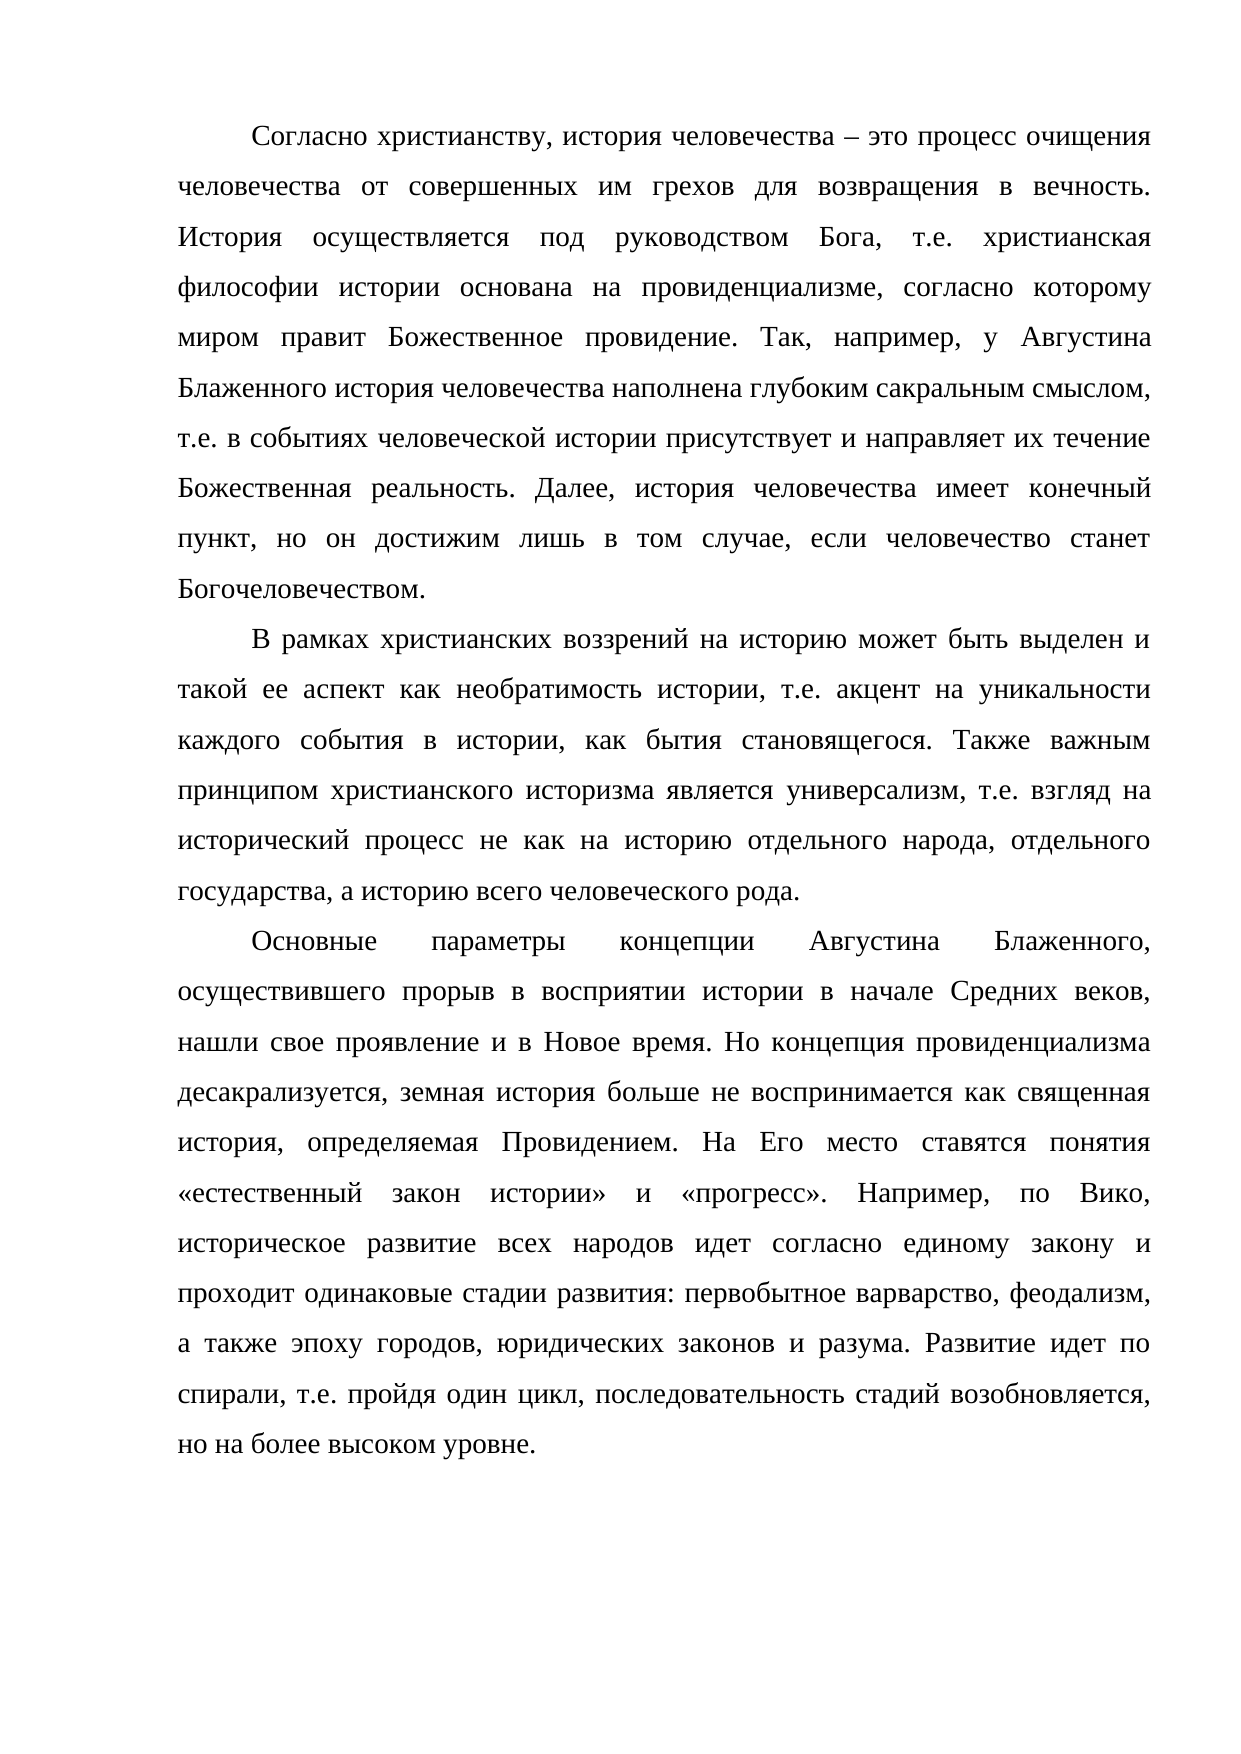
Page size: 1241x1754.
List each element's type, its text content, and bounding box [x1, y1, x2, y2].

text Согласно христианству, история человечества – это процесс очищения человечества от совершенных им грехов для возвращения в вечность. История осуществляется под руководством Бога, т.е. христианская философии истории основана на провиденциализме, согласно которому миром правит Божественное провидение. Так, например, у Августина Блаженного история человечества наполнена глубоким сакральным смыслом, т.е. в событиях человеческой истории присутствует и направляет их течение Божественная реальность. Далее, история человечества имеет конечный пункт, но он достижим лишь в том случае, если человечество станет Богочеловечеством. [177, 118, 1152, 604]
text Основные параметры концепции Августина Блаженного, осуществившего прорыв в восприятии истории в начале Средних веков, нашли свое проявление и в Новое время. Но концепция провиденциализма десакрализуется, земная история больше не воспринимается как священная история, определяемая Провидением. На Его место ставятся понятия «естественный закон истории» и «прогресс». Например, по Вико, историческое развитие всех народов идет согласно единому закону и проходит одинаковые стадии развития: первобытное варварство, феодализм, а также эпоху городов, юридических законов и разума. Развитие идет по спирали, т.е. пройдя один цикл, последовательность стадий возобновляется, но на более высоком уровне. [177, 923, 1152, 1460]
text В рамках христианских воззрений на историю может быть выделен и такой ее аспект как необратимость истории, т.е. акцент на уникальности каждого события в истории, как бытия становящегося. Также важным принципом христианского историзма является универсализм, т.е. взгляд на исторический процесс не как на историю отдельного народа, отдельного государства, а историю всего человеческого рода. [177, 621, 1152, 906]
